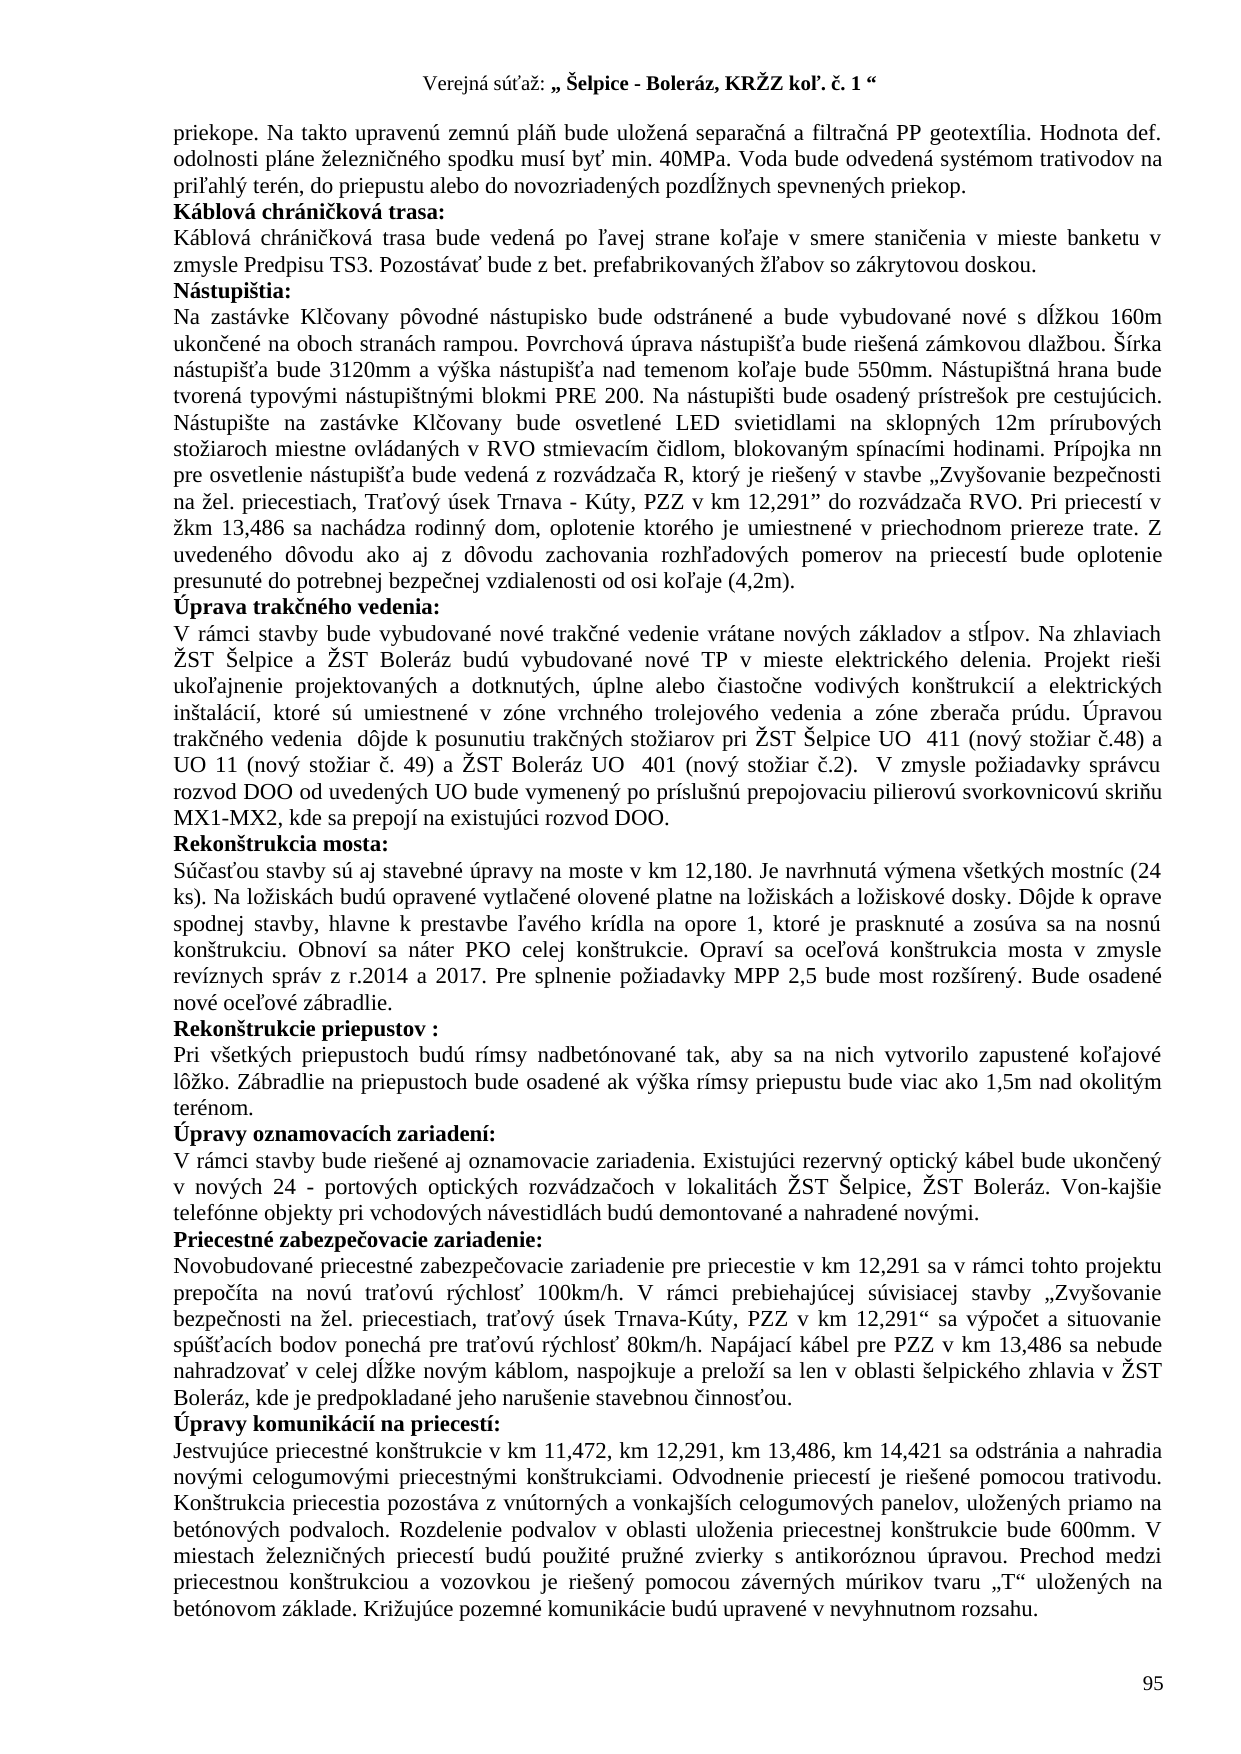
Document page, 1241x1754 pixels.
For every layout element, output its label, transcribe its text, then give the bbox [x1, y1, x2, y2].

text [173, 119, 1163, 198]
text Jestvujúce priecestné konštrukcie v km 11,472, km 12,291, km 13,486, km 14,421 sa odstránia a nahradia novými celogumovými priecestnými konštrukciami. Odvodnenie priecestí je riešené pomocou trativodu. Konštrukcia priecestia pozostáva z vnútorných a vonkajších celogumových panelov, uložených priamo na betónových podvaloch. Rozdelenie podvalov v oblasti uloženia priecestnej konštrukcie bude 600mm. V miestach železničných priecestí budú použité pružné zvierky s antikoróznou úpravou. Prechod medzi priecestnou konštrukciou a vozovkou je riešený pomocou záverných múrikov tvaru „T“ uložených na betónovom základe. Križujúce pozemné komunikácie budú upravené v nevyhnutnom rozsahu. [173, 1437, 1163, 1621]
text Rekonštrukcie priepustov : [173, 1015, 1163, 1041]
text Rekonštrukcia mosta: [173, 831, 1163, 857]
text Súčasťou stavby sú aj stavebné úpravy na moste v km 12,180. Je navrhnutá výmena všetkých mostníc (24 ks). Na ložiskách budú opravené vytlačené olovené platne na ložiskách a ložiskové dosky. Dôjde k oprave spodnej stavby, hlavne k prestavbe ľavého krídla na opore 1, ktoré je prasknuté a zosúva sa na nosnú konštrukciu. Obnoví sa náter PKO celej konštrukcie. Opraví sa oceľová konštrukcia mosta v zmysle revíznych správ z r.2014 a 2017. Pre splnenie požiadavky MPP 2,5 bude most rozšírený. Bude osadené nové oceľové zábradlie. [173, 857, 1163, 1015]
text Na zastávke Klčovany pôvodné nástupisko bude odstránené a bude vybudované nové s dĺžkou 160m ukončené na oboch stranách rampou. Povrchová úprava nástupišťa bude riešená zámkovou dlažbou. Šírka nástupišťa bude 3120mm a výška nástupišťa nad temenom koľaje bude 550mm. Nástupištná hrana bude tvorená typovými nástupištnými blokmi PRE 200. Na nástupišti bude osadený prístrešok pre cestujúcich. Nástupište na zastávke Klčovany bude osvetlené LED svietidlami na sklopných 12m prírubových stožiaroch miestne ovládaných v RVO stmievacím čidlom, blokovaným spínacími hodinami. Prípojka nn pre osvetlenie nástupišťa bude vedená z rozvádzača R, ktorý je riešený v stavbe „Zvyšovanie bezpečnosti na žel. priecestiach, Traťový úsek Trnava - Kúty, PZZ v km 12,291” do rozvádzača RVO. Pri priecestí v žkm 13,486 sa nachádza rodinný dom, oplotenie ktorého je umiestnené v priechodnom priereze trate. Z uvedeného dôvodu ako aj z dôvodu zachovania rozhľadových pomerov na priecestí bude oplotenie presunuté do potrebnej bezpečnej vzdialenosti od osi koľaje (4,2m). [173, 303, 1163, 593]
text V rámci stavby bude vybudované nové trakčné vedenie vrátane nových základov a stĺpov. Na zhlaviach ŽST Šelpice a ŽST Boleráz budú vybudované nové TP v mieste elektrického delenia. Projekt rieši ukoľajnenie projektovaných a dotknutých, úplne alebo čiastočne vodivých konštrukcií a elektrických inštalácií, ktoré sú umiestnené v zóne vrchného trolejového vedenia a zóne zberača prúdu. Úpravou trakčného vedenia dôjde k posunutiu trakčných stožiarov pri ŽST Šelpice UO 411 (nový stožiar č.48) a UO 11 (nový stožiar č. 49) a ŽST Boleráz UO 401 (nový stožiar č.2). V zmysle požiadavky správcu rozvod DOO od uvedených UO bude vymenený po príslušnú prepojovaciu pilierovú svorkovnicovú skriňu MX1-MX2, kde sa prepojí na existujúci rozvod DOO. [173, 620, 1163, 831]
text Káblová chráničková trasa: [173, 198, 1163, 224]
text Priecestné zabezpečovacie zariadenie: [173, 1226, 1163, 1252]
text Úpravy komunikácií na priecestí: [173, 1410, 1163, 1437]
text Káblová chráničková trasa bude vedená po ľavej strane koľaje v smere staničenia v mieste banketu v zmysle Predpisu TS3. Pozostávať bude z bet. prefabrikovaných žľabov so zákrytovou doskou. [173, 224, 1163, 277]
text Novobudované priecestné zabezpečovacie zariadenie pre priecestie v km 12,291 sa v rámci tohto projektu prepočíta na novú traťovú rýchlosť 100km/h. V rámci prebiehajúcej súvisiacej stavby „Zvyšovanie bezpečnosti na žel. priecestiach, traťový úsek Trnava-Kúty, PZZ v km 12,291“ sa výpočet a situovanie spúšťacích bodov ponechá pre traťovú rýchlosť 80km/h. Napájací kábel pre PZZ v km 13,486 sa nebude nahradzovať v celej dĺžke novým káblom, naspojkuje a preloží sa len v oblasti šelpického zhlavia v ŽST Boleráz, kde je predpokladané jeho narušenie stavebnou činnosťou. [173, 1252, 1163, 1410]
text Pri všetkých priepustoch budú rímsy nadbetónované tak, aby sa na nich vytvorilo zapustené koľajové lôžko. Zábradlie na priepustoch bude osadené ak výška rímsy priepustu bude viac ako 1,5m nad okolitým terénom. [173, 1041, 1163, 1120]
text Úpravy oznamovacích zariadení: [173, 1120, 1163, 1147]
text Nástupištia: [173, 277, 1163, 303]
text V rámci stavby bude riešené aj oznamovacie zariadenia. Existujúci rezervný optický kábel bude ukončený v nových 24 - portových optických rozvádzačoch v lokalitách ŽST Šelpice, ŽST Boleráz. Von-kajšie telefónne objekty pri vchodových návestidlách budú demontované a nahradené novými. [173, 1147, 1163, 1226]
text Úprava trakčného vedenia: [173, 593, 1163, 620]
